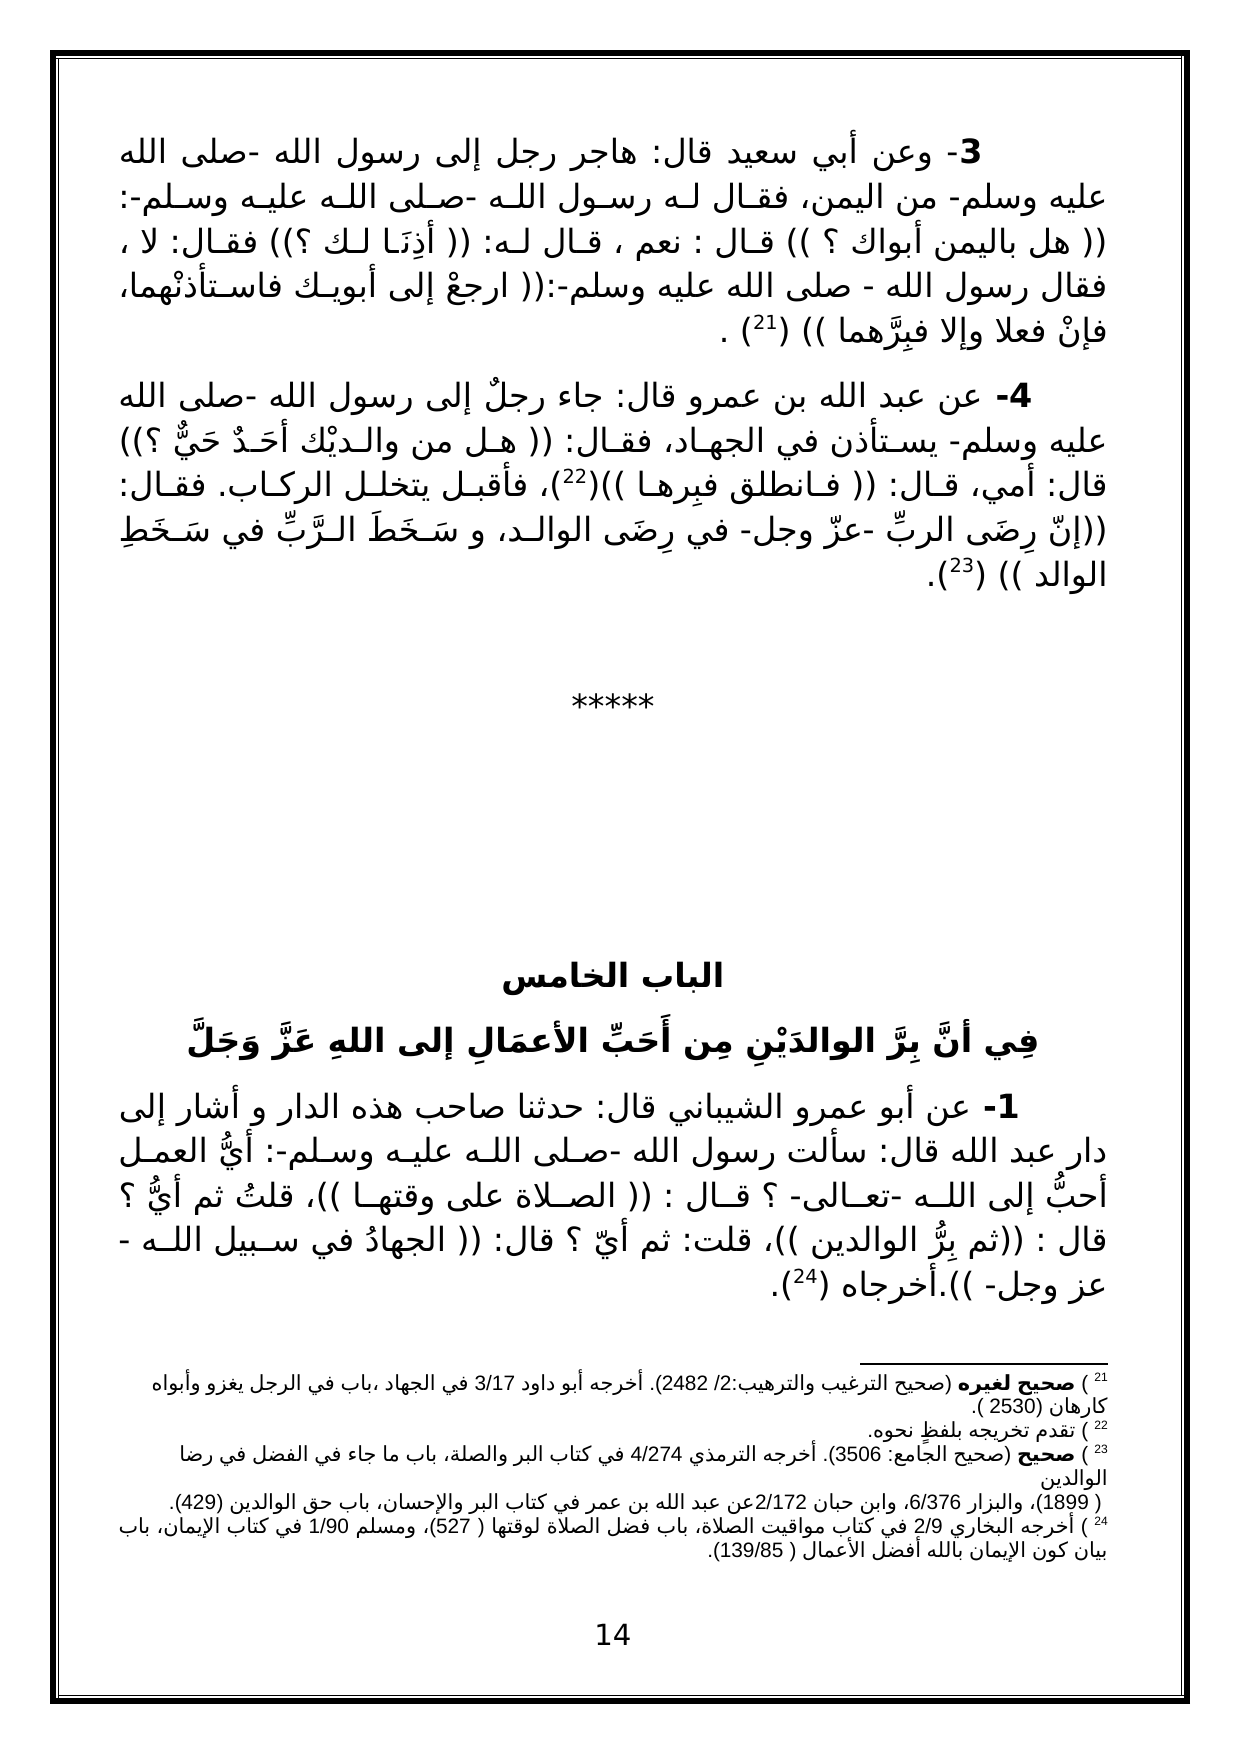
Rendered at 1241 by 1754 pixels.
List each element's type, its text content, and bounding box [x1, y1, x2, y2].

text ***** [118, 688, 1107, 727]
text الباب الخامس [118, 956, 1107, 995]
text 4- عن عبد الله بن عمرو قال: جاء رجلٌ إلى رسول الله -صلى الله عليه وسلم- يستأذن في الجهاد، فقال: (( هل من والديْك أحَدٌ حَيٌّ ؟)) قال: أمي، قال: (( فانطلق فبِرها ))()، فأقبل يتخلل الركاب. فقال: ((إنّ رِضَى الربِّ -عزّ وجل- في رِضَى الوالد، و سَخَطَ الرَّبِّ في سَخَطِ الوالد )) (). [118, 377, 1107, 594]
text فِي أنَّ بِرَّ الوالدَيْنِ مِن أَحَبِّ الأعمَالِ إلى اللهِ عَزَّ وَجَلَّ [118, 1022, 1107, 1061]
text 1- عن أبو عمرو الشيباني قال: حدثنا صاحب هذه الدار و أشار إلى دار عبد الله قال: سألت رسول الله -صلى الله عليه وسلم-: أيُّ العمل أحبُّ إلى الله -تعالى- ؟ قال : (( الصلاة على وقتها ))، قلتُ ثم أيُّ ؟ قال : ((ثم بِرُّ الوالدين ))، قلت: ثم أيّ ؟ قال: (( الجهادُ في سبيل الله -عز وجل- )).أخرجاه (). [118, 1087, 1107, 1304]
text 3- وعن أبي سعيد قال: هاجر رجل إلى رسول الله -صلى الله عليه وسلم- من اليمن، فقال له رسول الله -صلى الله عليه وسلم-: (( هل باليمن أبواك ؟ )) قال : نعم ، قال له: (( أذِنَا لك ؟)) فقال: لا ، فقال رسول الله - صلى الله عليه وسلم-:(( ارجعْ إلى أبويك فاستأذنْهما، فإنْ فعلا وإلا فبِرَّهما )) () . [118, 133, 1107, 350]
